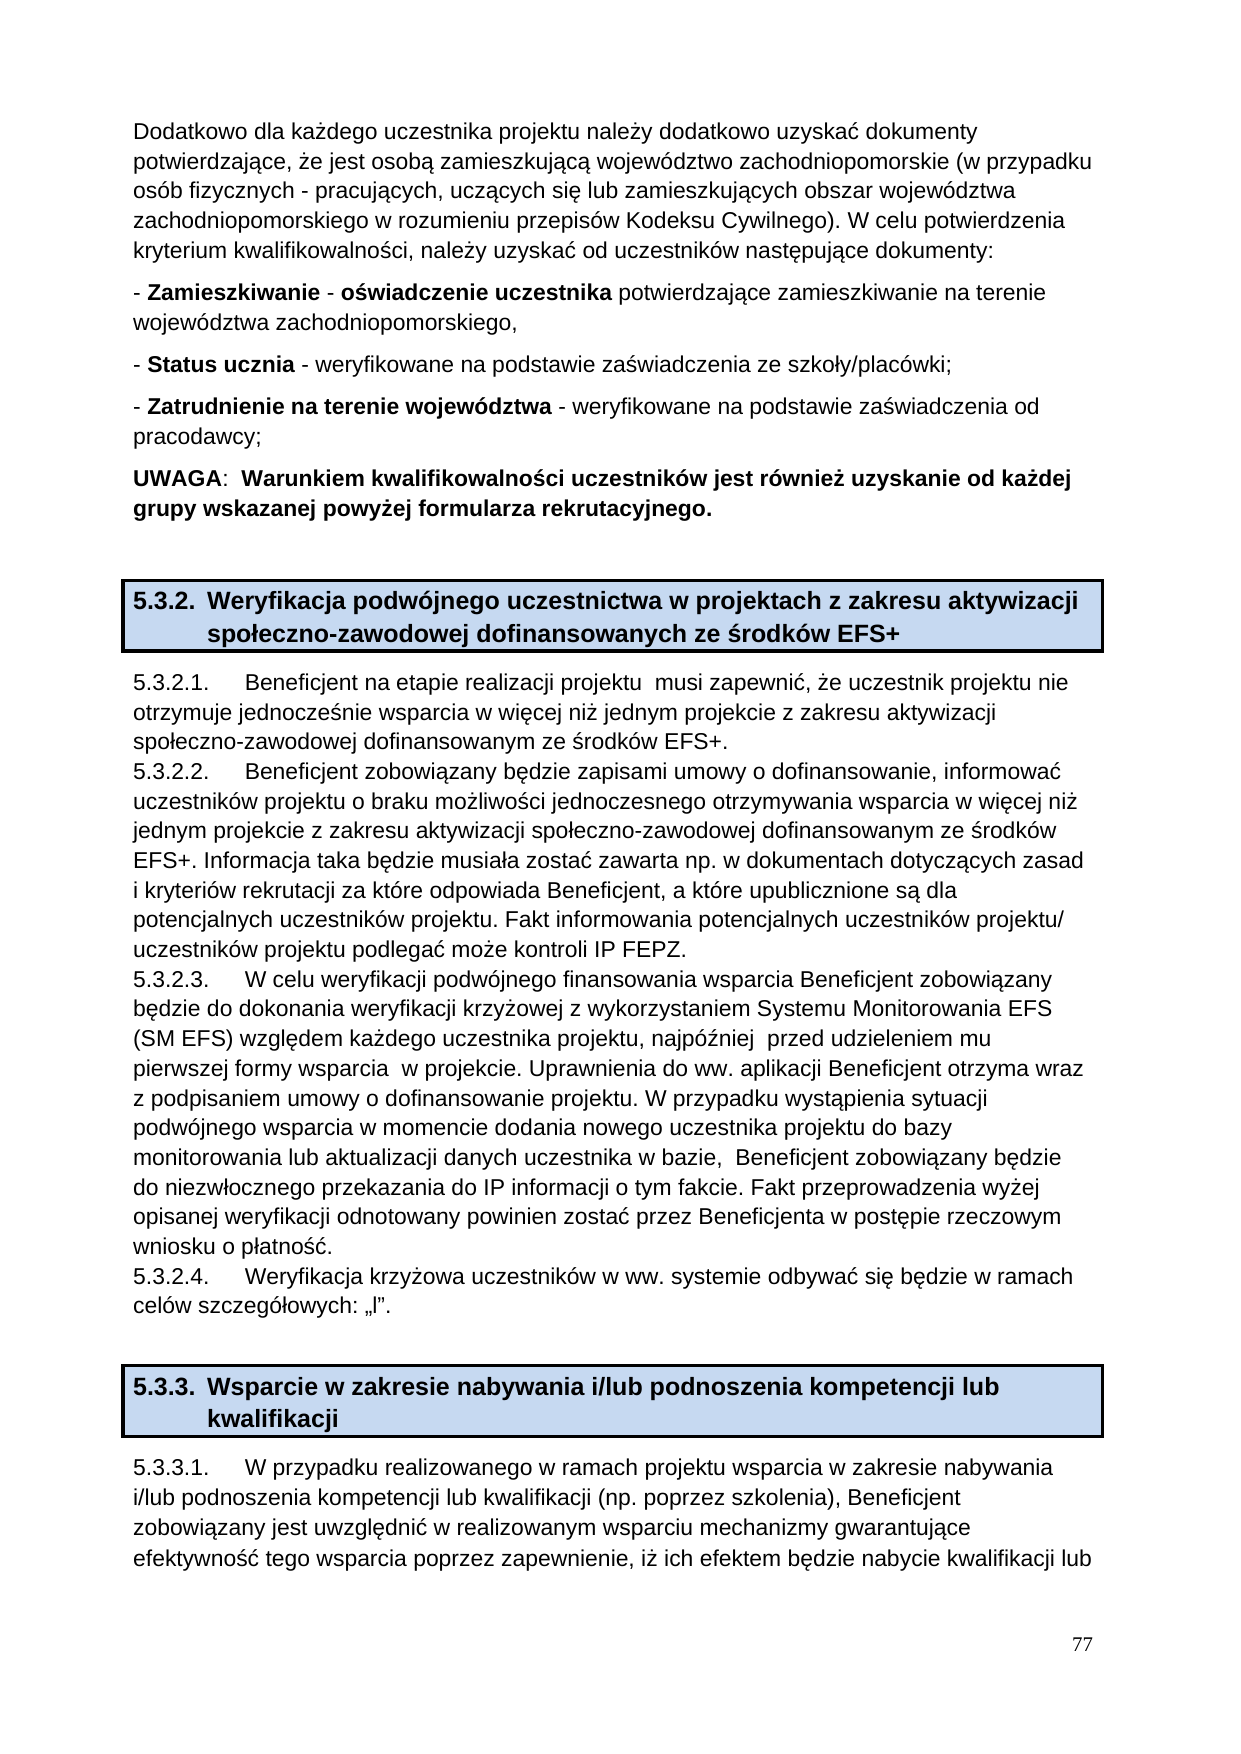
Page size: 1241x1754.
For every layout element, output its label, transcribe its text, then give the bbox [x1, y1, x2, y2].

text Weryfikacja podwójnego uczestnictwa w projektach z zakresu aktywizacji społeczno-zawodowej dofinansowanych ze środków EFS+ [125, 582, 1101, 649]
list Beneficjent zobowiązany będzie zapisami umowy o dofinansowanie, informować uczestników projektu o braku możliwości jednoczesnego otrzymywania wsparcia w więcej niż jednym projekcie z zakresu aktywizacji społeczno-zawodowej dofinansowanym ze środków EFS+. Informacja taka będzie musiała zostać zawarta np. w dokumentach dotyczących zasad i kryteriów rekrutacji za które odpowiada Beneficjent, a które upublicznione są dla potencjalnych uczestników projektu. Fakt informowania potencjalnych uczestników projektu/ uczestników projektu podlegać może kontroli IP FEPZ. [133, 758, 1092, 962]
text - Zamieszkiwanie - oświadczenie uczestnika potwierdzające zamieszkiwanie na terenie województwa zachodniopomorskiego, [133, 279, 1092, 335]
list Weryfikacja krzyżowa uczestników w ww. systemie odbywać się będzie w ramach celów szczegółowych: „l”. [133, 1263, 1092, 1319]
text UWAGA: Warunkiem kwalifikowalności uczestników jest również uzyskanie od każdej grupy wskazanej powyżej formularza rekrutacyjnego. [133, 465, 1092, 521]
list W celu weryfikacji podwójnego finansowania wsparcia Beneficjent zobowiązany będzie do dokonania weryfikacji krzyżowej z wykorzystaniem Systemu Monitorowania EFS (SM EFS) względem każdego uczestnika projektu, najpóźniej przed udzieleniem mu pierwszej formy wsparcia w projekcie. Uprawnienia do ww. aplikacji Beneficjent otrzyma wraz z podpisaniem umowy o dofinansowanie projektu. W przypadku wystąpienia sytuacji podwójnego wsparcia w momencie dodania nowego uczestnika projektu do bazy monitorowania lub aktualizacji danych uczestnika w bazie, Beneficjent zobowiązany będzie do niezwłocznego przekazania do IP informacji o tym fakcie. Fakt przeprowadzenia wyżej opisanej weryfikacji odnotowany powinien zostać przez Beneficjenta w postępie rzeczowym wniosku o płatność. [133, 966, 1092, 1259]
text - Zatrudnienie na terenie województwa - weryfikowane na podstawie zaświadczenia od pracodawcy; [133, 393, 1092, 449]
text Dodatkowo dla każdego uczestnika projektu należy dodatkowo uzyskać dokumenty potwierdzające, że jest osobą zamieszkującą województwo zachodniopomorskie (w przypadku osób fizycznych - pracujących, uczących się lub zamieszkujących obszar województwa zachodniopomorskiego w rozumieniu przepisów Kodeksu Cywilnego). W celu potwierdzenia kryterium kwalifikowalności, należy uzyskać od uczestników następujące dokumenty: [133, 118, 1092, 263]
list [133, 1454, 1092, 1571]
list Beneficjent na etapie realizacji projektu musi zapewnić, że uczestnik projektu nie otrzymuje jednocześnie wsparcia w więcej niż jednym projekcie z zakresu aktywizacji społeczno-zawodowej dofinansowanym ze środków EFS+. [133, 669, 1092, 754]
text Wsparcie w zakresie nabywania i/lub podnoszenia kompetencji lub kwalifikacji [125, 1367, 1101, 1435]
text - Status ucznia - weryfikowane na podstawie zaświadczenia ze szkoły/placówki; [133, 351, 1092, 377]
